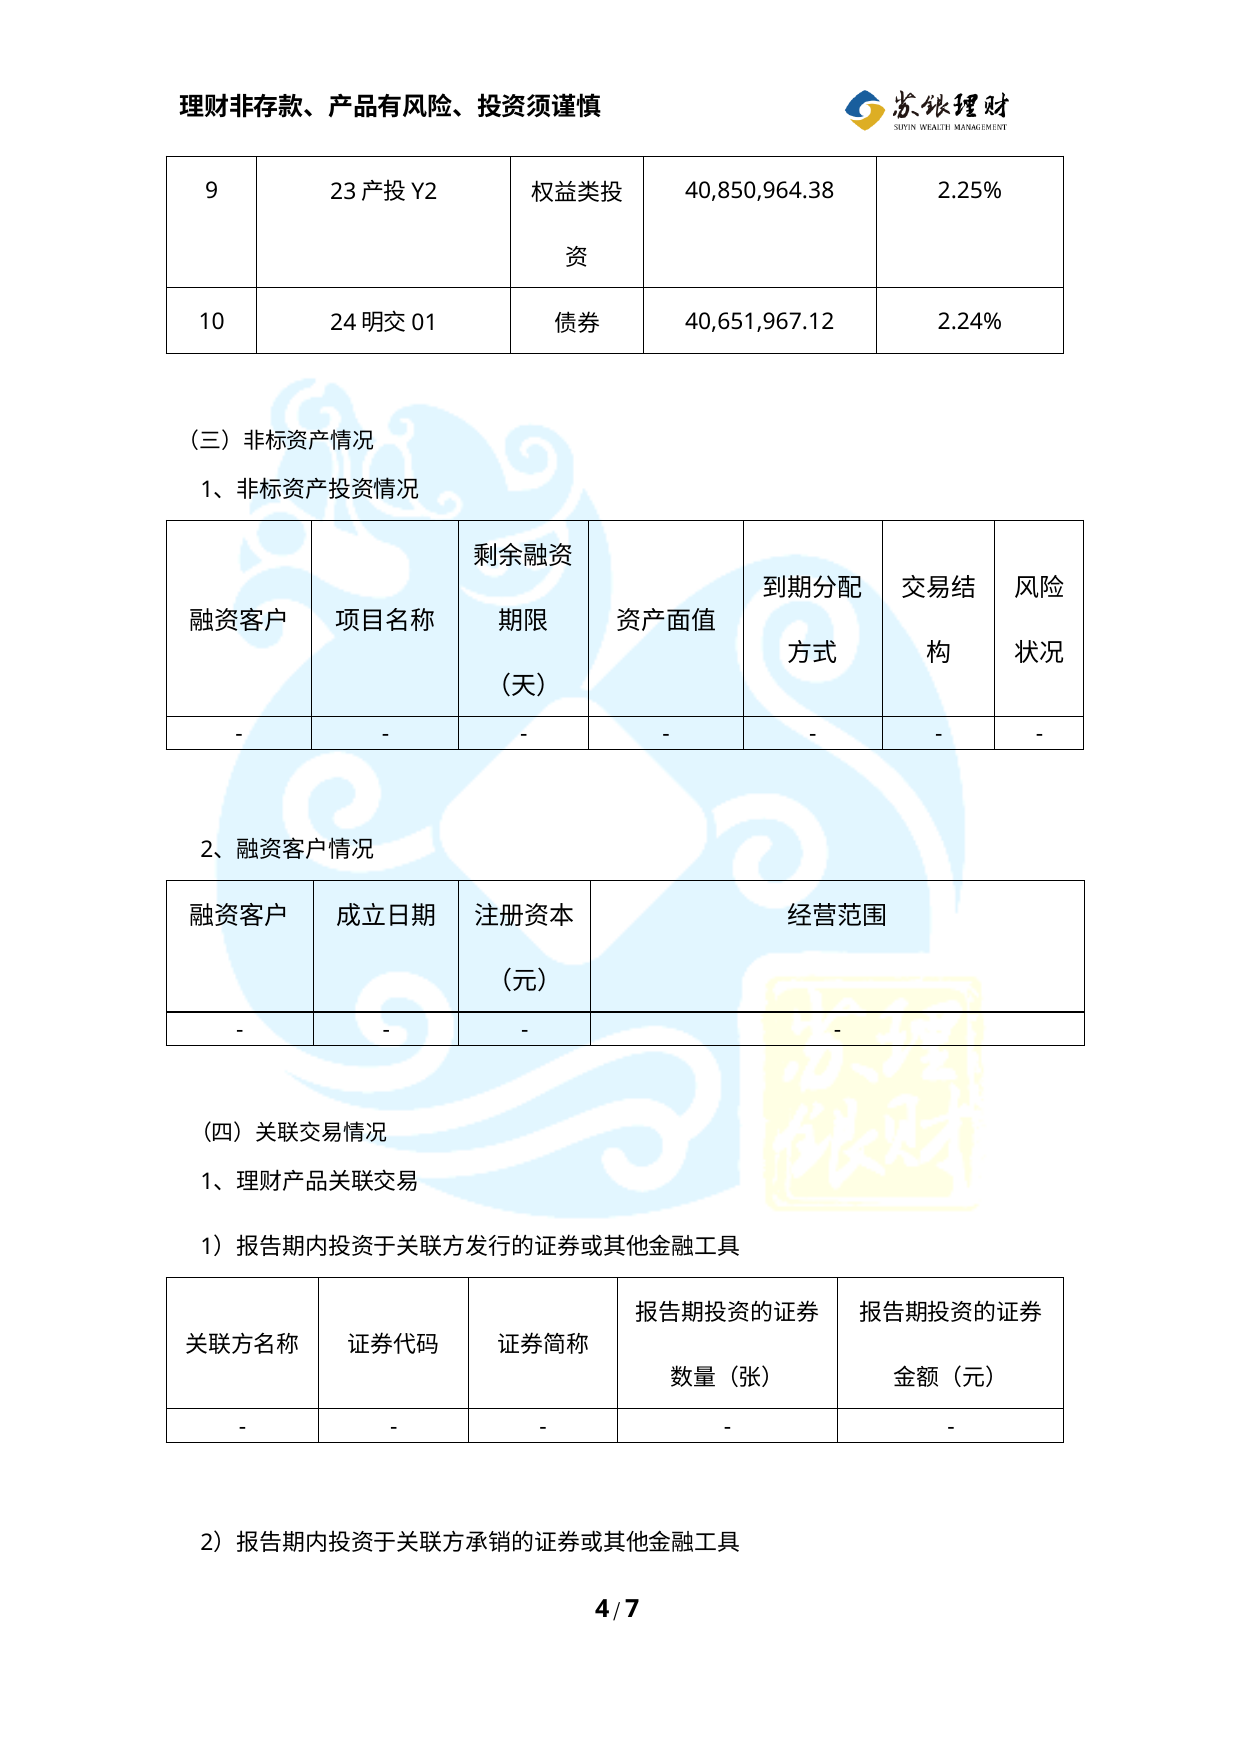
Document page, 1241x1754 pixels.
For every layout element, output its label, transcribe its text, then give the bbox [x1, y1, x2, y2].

table_cell - [883, 717, 994, 749]
table_cell - [838, 1409, 1063, 1442]
table_cell - [314, 1013, 458, 1045]
table_cell 23产投Y2 [257, 157, 510, 287]
table_cell 40,850,964.38 [644, 157, 876, 287]
table_header 融资客户 [167, 521, 311, 716]
table_header 交易结构 [883, 521, 994, 716]
table_cell - [319, 1409, 468, 1442]
table_cell - [995, 717, 1083, 749]
table_cell - [459, 1013, 590, 1045]
table_header 证券简称 [469, 1278, 617, 1408]
table_header 证券代码 [319, 1278, 468, 1408]
table_header 经营范围 [591, 881, 1084, 1011]
table_header 剩余融资期限（天） [459, 521, 588, 716]
table_header 关联方名称 [167, 1278, 318, 1408]
table_header 报告期投资的证券数量（张） [618, 1278, 837, 1408]
table_cell 权益类投资 [511, 157, 643, 287]
text 1、非标资产投资情况 [177, 455, 1053, 520]
table_cell - [591, 1013, 1084, 1045]
table_cell - [744, 717, 882, 749]
table_cell - [167, 717, 311, 749]
table_cell - [459, 717, 588, 749]
table_header 成立日期 [314, 881, 458, 1011]
table_cell - [312, 717, 458, 749]
table_cell 10 [167, 288, 256, 353]
subtitle 非标资产情况 [177, 422, 1053, 455]
table_cell 2.25% [877, 157, 1063, 287]
table_cell - [469, 1409, 617, 1442]
table_cell 债券 [511, 288, 643, 353]
table_cell - [167, 1409, 318, 1442]
picture [820, 72, 1039, 143]
table_header 到期分配方式 [744, 521, 882, 716]
text 2、融资客户情况 [177, 815, 1053, 880]
text 2）报告期内投资于关联方承销的证券或其他金融工具 [177, 1508, 1053, 1573]
table_header 项目名称 [312, 521, 458, 716]
table_header 风险状况 [995, 521, 1083, 716]
table_cell - [618, 1409, 837, 1442]
text 1、理财产品关联交易 [177, 1147, 1053, 1212]
table_header 融资客户 [167, 881, 313, 1011]
text 1）报告期内投资于关联方发行的证券或其他金融工具 [177, 1212, 1053, 1277]
table_cell - [167, 1013, 313, 1045]
table_cell 40,651,967.12 [644, 288, 876, 353]
table_cell 24明交01 [257, 288, 510, 353]
table_cell - [589, 717, 743, 749]
table_header 报告期投资的证券金额（元） [838, 1278, 1063, 1408]
table_cell 2.24% [877, 288, 1063, 353]
subtitle 关联交易情况 [190, 1114, 1053, 1147]
table_header 注册资本（元） [459, 881, 590, 1011]
table_header 资产面值 [589, 521, 743, 716]
table_cell 9 [167, 157, 256, 287]
